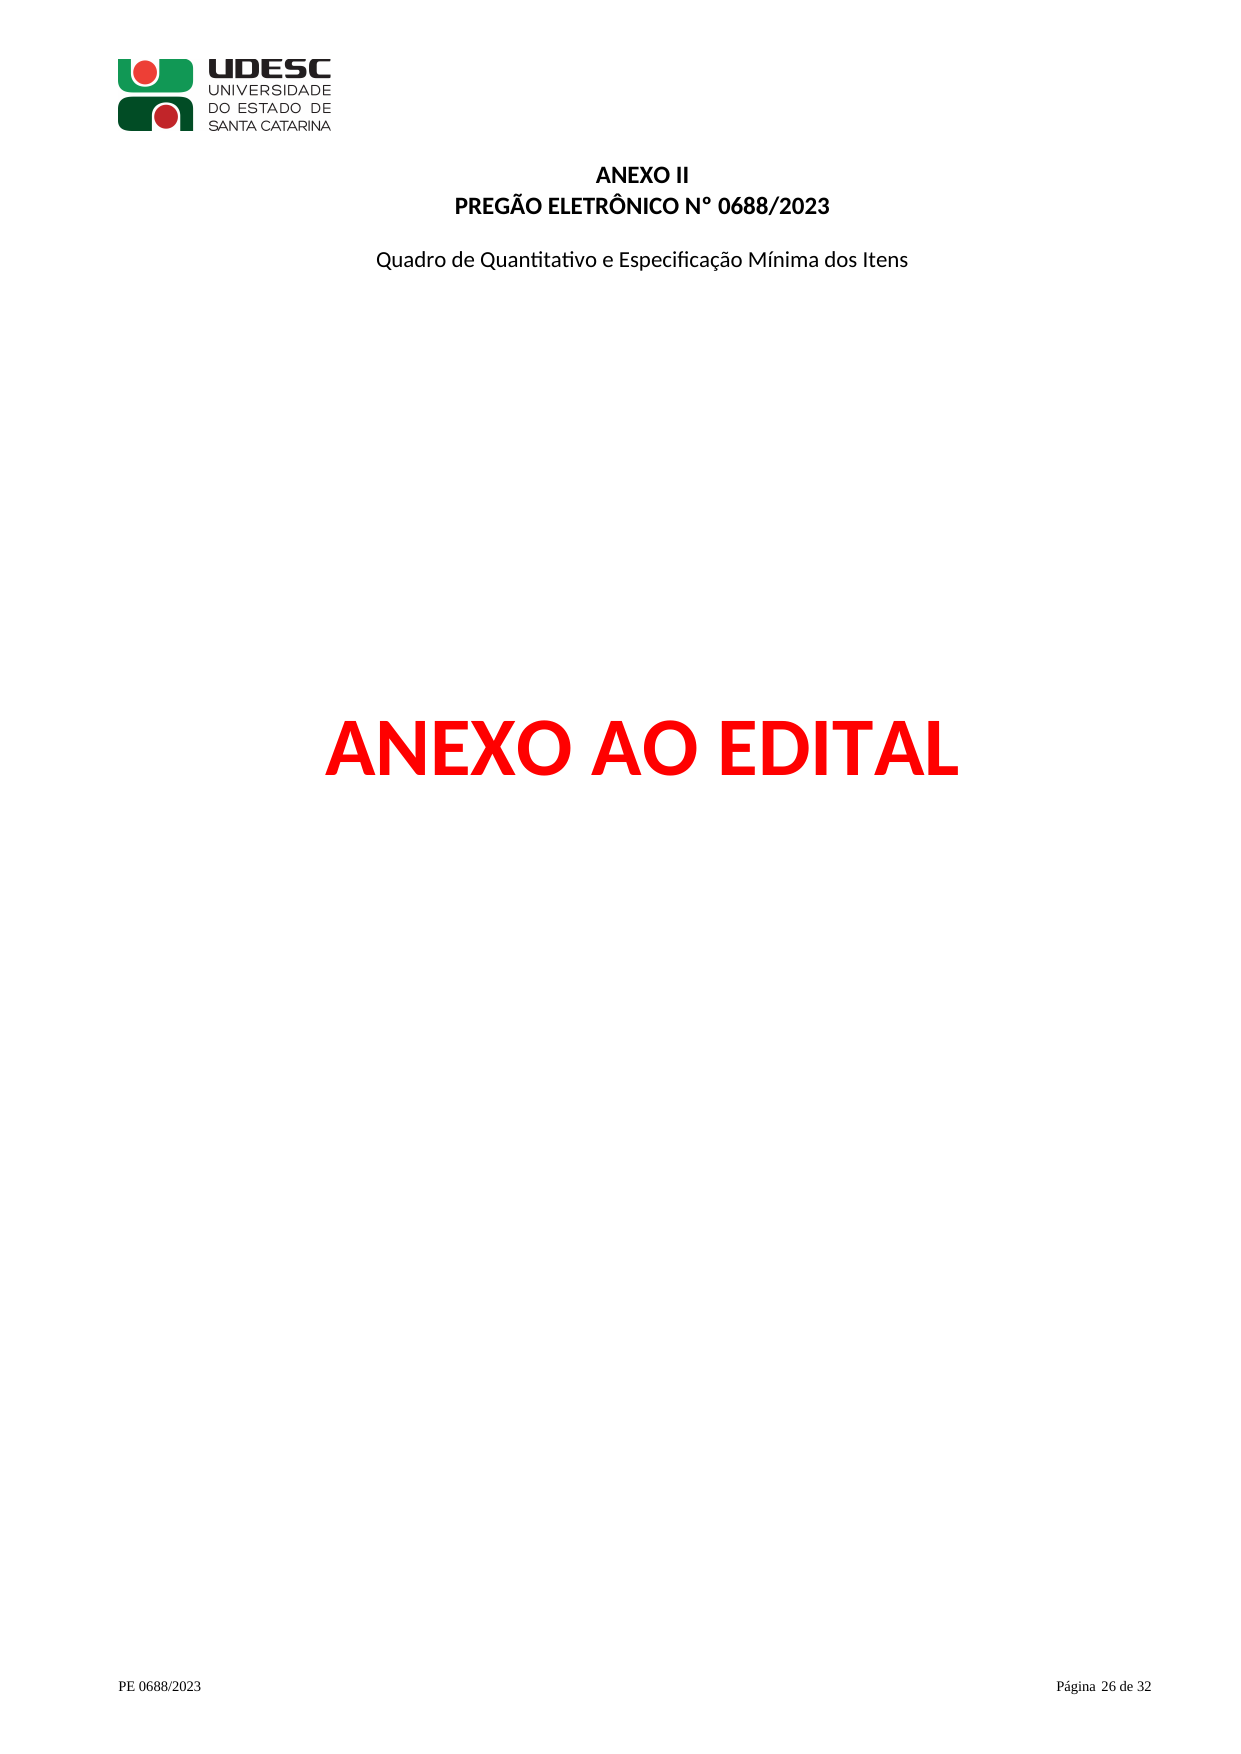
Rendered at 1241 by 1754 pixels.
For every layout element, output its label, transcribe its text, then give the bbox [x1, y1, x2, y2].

text PREGÃO ELETRÔNICO Nº 0688/2023 [118, 190, 1166, 220]
text Quadro de Quantitativo e Especificação Mínima dos Itens [118, 248, 1166, 273]
picture [118, 59, 331, 131]
text ANEXO AO EDITAL [118, 695, 1166, 797]
text ANEXO II [118, 159, 1166, 190]
